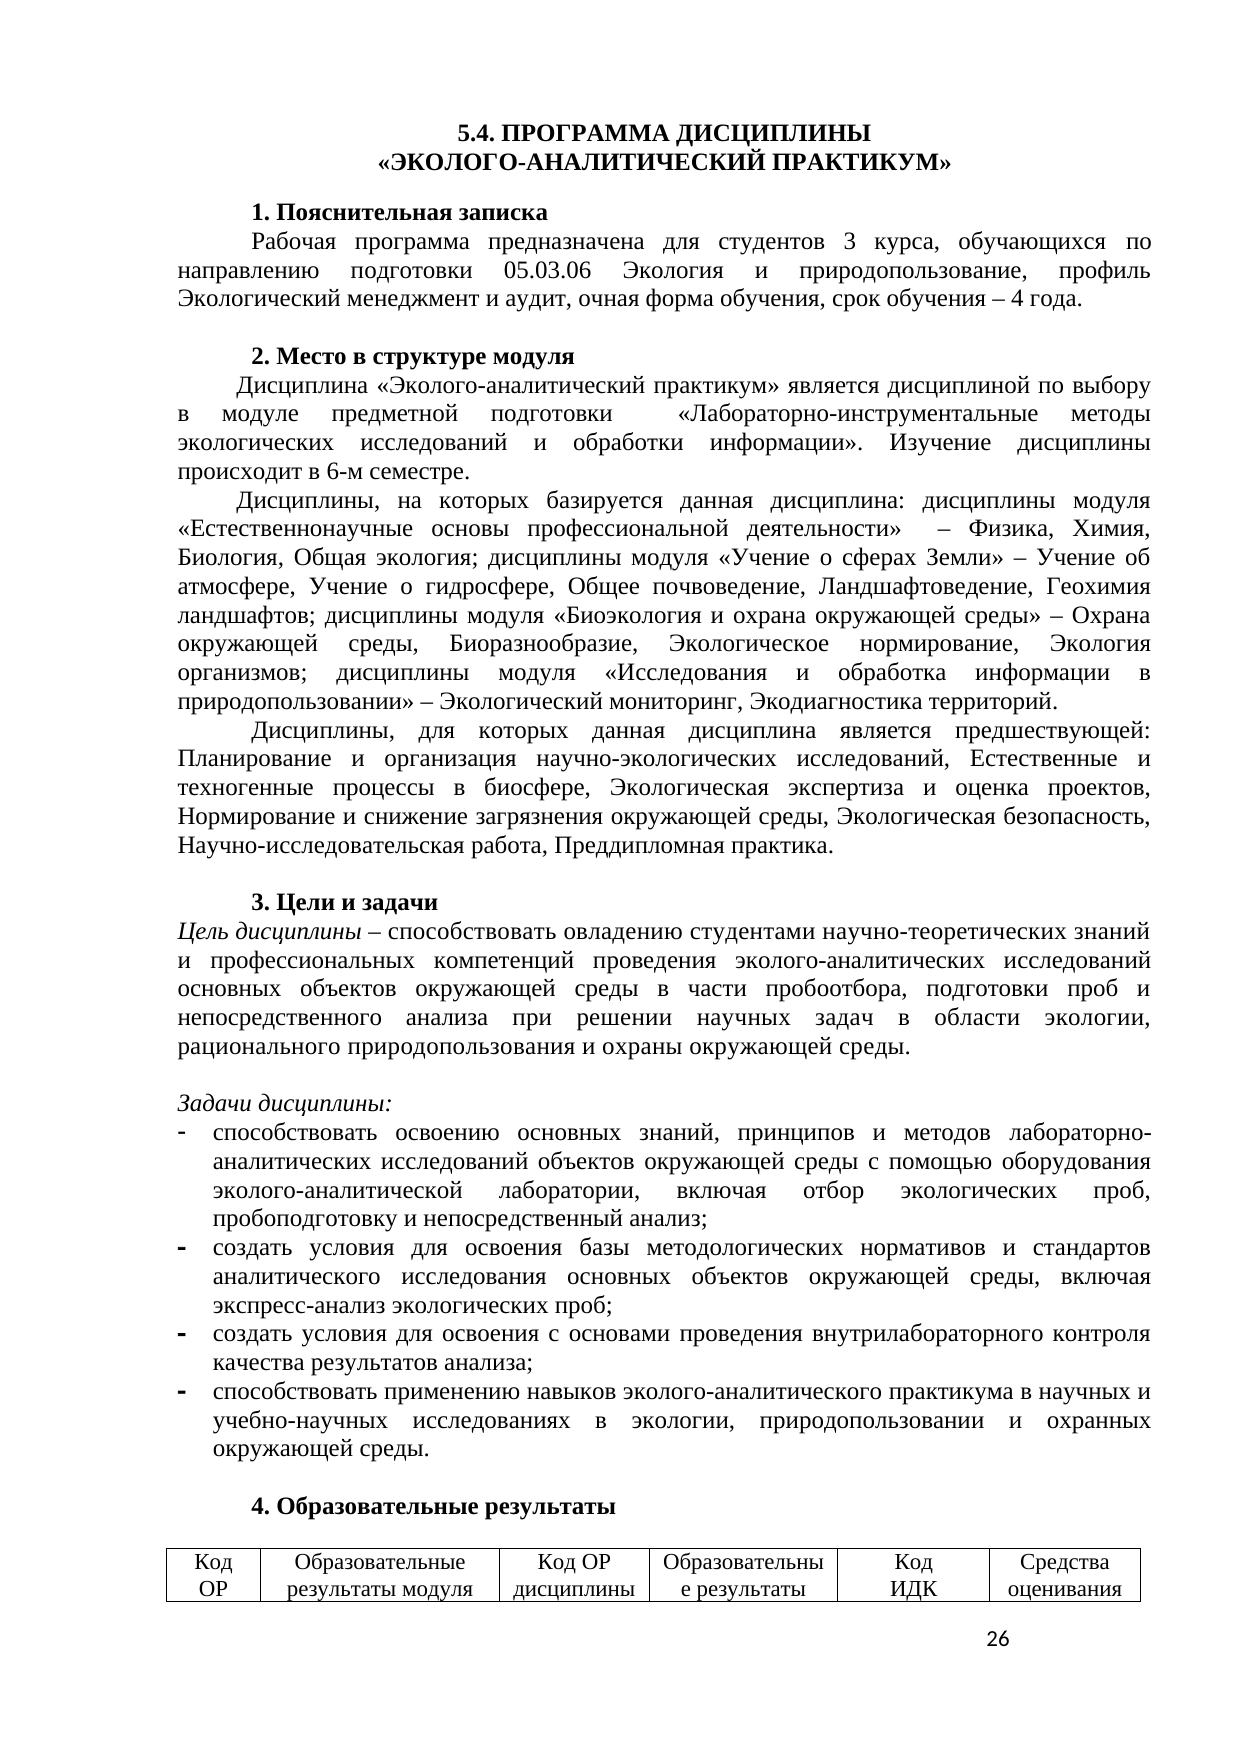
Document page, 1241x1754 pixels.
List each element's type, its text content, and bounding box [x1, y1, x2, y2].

text 2. Место в структуре модуля [177, 341, 1152, 370]
text Цель дисциплины – способствовать овладению студентами научно-теоретических знаний и профессиональных компетенций проведения эколого-аналитических исследований основных объектов окружающей среды в части пробоотбора, подготовки проб и непосредственного анализа при решении научных задач в области экологии, рационального природопользования и охраны окружающей среды. [177, 916, 1152, 1060]
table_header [650, 1549, 837, 1601]
text 4. Образовательные результаты [177, 1491, 1152, 1520]
list способствовать применению навыков эколого-аналитического практикума в научных и учебно-научных исследованиях в экологии, природопользовании и охранных окружающей среды. [177, 1376, 1152, 1462]
text 1. Пояснительная записка [177, 197, 1152, 226]
table_header Код ОР модуля [167, 1549, 260, 1601]
text «ЭКОЛОГО-АНАЛИТИЧЕСКИЙ ПРАКТИКУМ» [177, 147, 1152, 176]
table_header Код ОР дисциплины [500, 1549, 649, 1601]
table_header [990, 1549, 1140, 1601]
text Дисциплина «Эколого-аналитический практикум» является дисциплиной по выбору в модуле предметной подготовки «Лабораторно-инструментальные методы экологических исследований и обработки информации». Изучение дисциплины происходит в 6-м семестре. [177, 370, 1152, 485]
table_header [261, 1549, 499, 1601]
text Дисциплины, для которых данная дисциплина является предшествующей: Планирование и организация научно-экологических исследований, Естественные и техногенные процессы в биосфере, Экологическая экспертиза и оценка проектов, Нормирование и снижение загрязнения окружающей среды, Экологическая безопасность, Научно-исследовательская работа, Преддипломная практика. [177, 715, 1152, 858]
list создать условия для освоения с основами проведения внутрилабораторного контроля качества результатов анализа; [177, 1318, 1152, 1376]
list способствовать освоению основных знаний, принципов и методов лабораторно-аналитических исследований объектов окружающей среды с помощью оборудования эколого-аналитической лаборатории, включая отбор экологических проб, пробоподготовку и непосредственный анализ; [177, 1117, 1152, 1232]
list создать условия для освоения базы методологических нормативов и стандартов аналитического исследования основных объектов окружающей среды, включая экспресс-анализ экологических проб; [177, 1232, 1152, 1318]
text Задачи дисциплины: [177, 1088, 1152, 1117]
text 3. Цели и задачи [177, 887, 1152, 916]
text 5.4. ПРОГРАММА ДИСЦИПЛИНЫ [177, 118, 1152, 147]
text Рабочая программа предназначена для студентов 3 курса, обучающихся по направлению подготовки 05.03.06 Экология и природопользование, профиль Экологический менеджмент и аудит, очная форма обучения, срок обучения – 4 года. [177, 226, 1152, 312]
table_header Код ИДК [838, 1549, 989, 1601]
text Дисциплины, на которых базируется данная дисциплина: дисциплины модуля «Естественнонаучные основы профессиональной деятельности» – Физика, Химия, Биология, Общая экология; дисциплины модуля «Учение о сферах Земли» – Учение об атмосфере, Учение о гидросфере, Общее почвоведение, Ландшафтоведение, Геохимия ландшафтов; дисциплины модуля «Биоэкология и охрана окружающей среды» – Охрана окружающей среды, Биоразнообразие, Экологическое нормирование, Экология организмов; дисциплины модуля «Исследования и обработка информации в природопользовании» – Экологический мониторинг, Экодиагностика территорий. [177, 485, 1152, 715]
